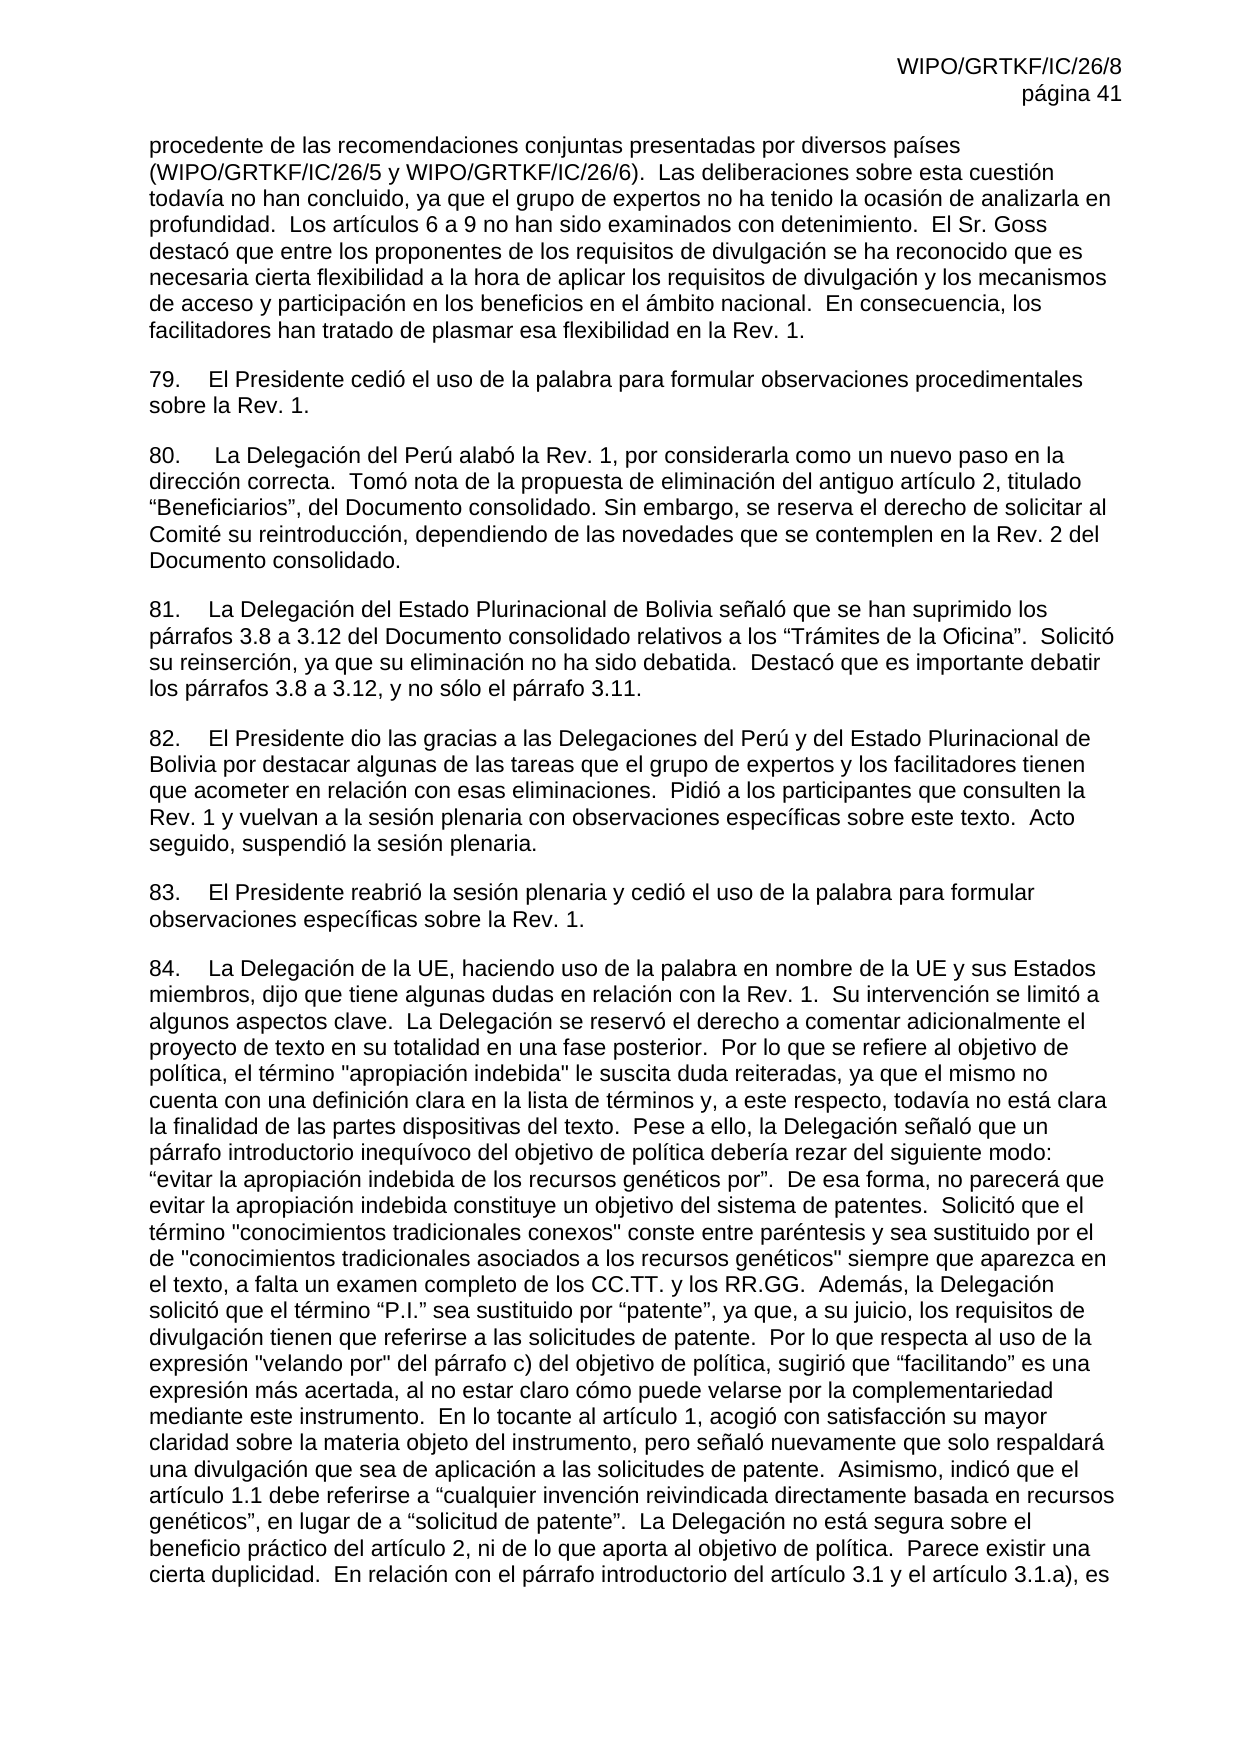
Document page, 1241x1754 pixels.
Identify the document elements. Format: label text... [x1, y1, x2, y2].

list El Presidente dio las gracias a las Delegaciones del Perú y del Estado Plurinacional de Bolivia por destacar algunas de las tareas que el grupo de expertos y los facilitadores tienen que acometer en relación con esas eliminaciones. Pidió a los participantes que consulten la Rev. 1 y vuelvan a la sesión plenaria con observaciones específicas sobre este texto. Acto seguido, suspendió la sesión plenaria. [149, 724, 1122, 856]
list La Delegación del Estado Plurinacional de Bolivia señaló que se han suprimido los párrafos 3.8 a 3.12 del Documento consolidado relativos a los “Trámites de la Oficina”. Solicitó su reinserción, ya que su eliminación no ha sido debatida. Destacó que es importante debatir los párrafos 3.8 a 3.12, y no sólo el párrafo 3.11. [149, 596, 1122, 702]
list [149, 955, 1122, 1587]
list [149, 132, 1122, 343]
list La Delegación del Perú alabó la Rev. 1, por considerarla como un nuevo paso en la dirección correcta. Tomó nota de la propuesta de eliminación del antiguo artículo 2, titulado “Beneficiarios”, del Documento consolidado. Sin embargo, se reserva el derecho de solicitar al Comité su reintroducción, dependiendo de las novedades que se contemplen en la Rev. 2 del Documento consolidado. [149, 442, 1122, 573]
list El Presidente cedió el uso de la palabra para formular observaciones procedimentales sobre la Rev. 1. [149, 366, 1122, 419]
list El Presidente reabrió la sesión plenaria y cedió el uso de la palabra para formular observaciones específicas sobre la Rev. 1. [149, 879, 1122, 932]
